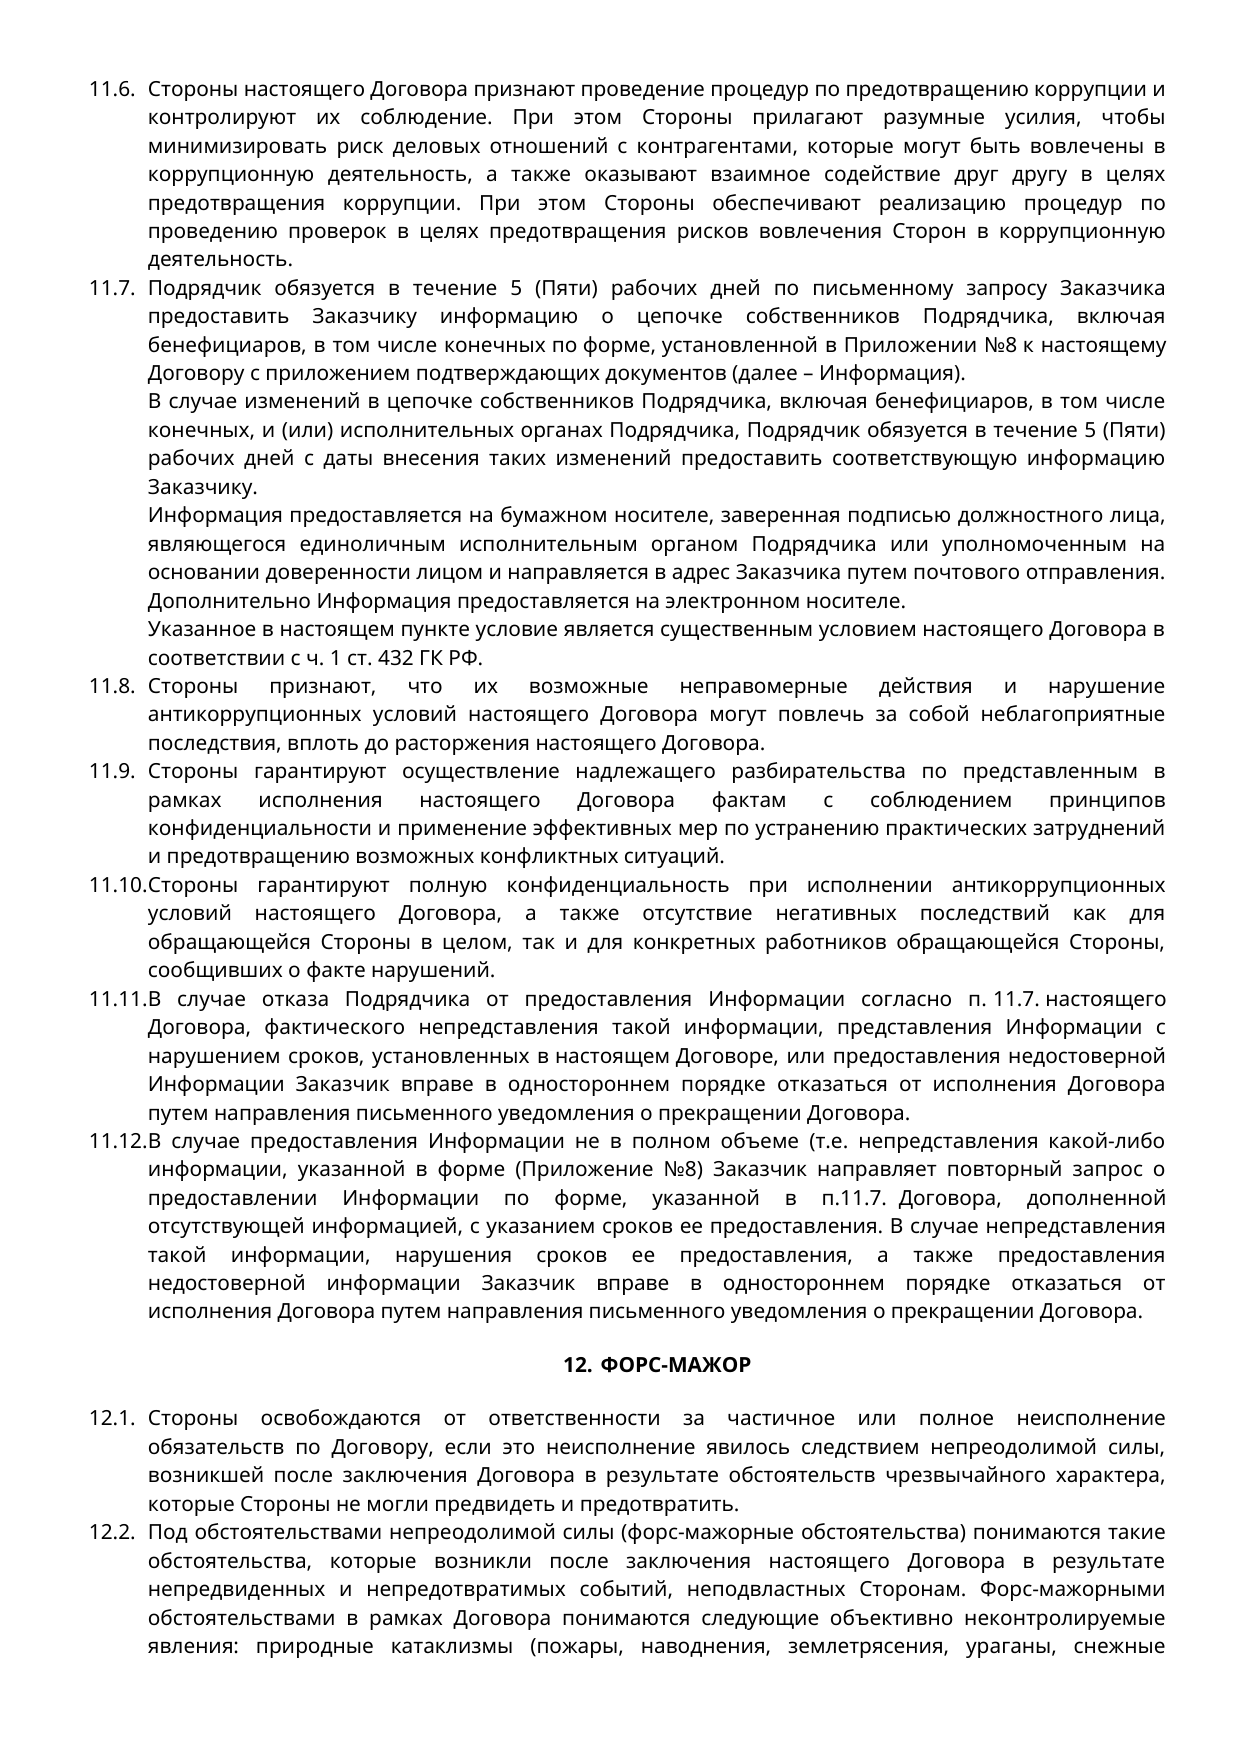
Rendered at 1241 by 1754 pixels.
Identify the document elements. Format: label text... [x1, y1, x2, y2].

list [89, 1517, 1167, 1659]
subtitle ФОРС-МАЖОР [148, 1350, 1167, 1378]
list Стороны гарантируют полную конфиденциальность при исполнении антикоррупционных условий настоящего Договора, а также отсутствие негативных последствий как для обращающейся Стороны в целом, так и для конкретных работников обращающейся Стороны, сообщивших о факте нарушений. [89, 870, 1167, 984]
list Подрядчик обязуется в течение 5 (Пяти) рабочих дней по письменному запросу Заказчика предоставить Заказчику информацию о цепочке собственников Подрядчика, включая бенефициаров, в том числе конечных по форме, установленной в Приложении №8 к настоящему Договору с приложением подтверждающих документов (далее – Информация). [89, 273, 1167, 387]
text В случае изменений в цепочке собственников Подрядчика, включая бенефициаров, в том числе конечных, и (или) исполнительных органах Подрядчика, Подрядчик обязуется в течение 5 (Пяти) рабочих дней с даты внесения таких изменений предоставить соответствующую информацию Заказчику. [148, 387, 1167, 500]
list В случае предоставления Информации не в полном объеме (т.е. непредставления какой-либо информации, указанной в форме (Приложение №8) Заказчик направляет повторный запрос о предоставлении Информации по форме, указанной в п.11.7. Договора, дополненной отсутствующей информацией, с указанием сроков ее предоставления. В случае непредставления такой информации, нарушения сроков ее предоставления, а также предоставления недостоверной информации Заказчик вправе в одностороннем порядке отказаться от исполнения Договора путем направления письменного уведомления о прекращении Договора. [89, 1126, 1167, 1325]
text Указанное в настоящем пункте условие является существенным условием настоящего Договора в соответствии с ч. 1 ст. 432 ГК РФ. [148, 614, 1167, 671]
list Стороны освобождаются от ответственности за частичное или полное неисполнение обязательств по Договору, если это неисполнение явилось следствием непреодолимой силы, возникшей после заключения Договора в результате обстоятельств чрезвычайного характера, которые Стороны не могли предвидеть и предотвратить. [89, 1403, 1167, 1517]
text Информация предоставляется на бумажном носителе, заверенная подписью должностного лица, являющегося единоличным исполнительным органом Подрядчика или уполномоченным на основании доверенности лицом и направляется в адрес Заказчика путем почтового отправления. Дополнительно Информация предоставляется на электронном носителе. [148, 500, 1167, 614]
list Стороны гарантируют осуществление надлежащего разбирательства по представленным в рамках исполнения настоящего Договора фактам с соблюдением принципов конфиденциальности и применение эффективных мер по устранению практических затруднений и предотвращению возможных конфликтных ситуаций. [89, 756, 1167, 870]
list Стороны настоящего Договора признают проведение процедур по предотвращению коррупции и контролируют их соблюдение. При этом Стороны прилагают разумные усилия, чтобы минимизировать риск деловых отношений с контрагентами, которые могут быть вовлечены в коррупционную деятельность, а также оказывают взаимное содействие друг другу в целях предотвращения коррупции. При этом Стороны обеспечивают реализацию процедур по проведению проверок в целях предотвращения рисков вовлечения Сторон в коррупционную деятельность. [89, 74, 1167, 273]
list Стороны признают, что их возможные неправомерные действия и нарушение антикоррупционных условий настоящего Договора могут повлечь за собой неблагоприятные последствия, вплоть до расторжения настоящего Договора. [89, 671, 1167, 756]
list В случае отказа Подрядчика от предоставления Информации согласно п. 11.7. настоящего Договора, фактического непредставления такой информации, представления Информации с нарушением сроков, установленных в настоящем Договоре, или предоставления недостоверной Информации Заказчик вправе в одностороннем порядке отказаться от исполнения Договора путем направления письменного уведомления о прекращении Договора. [89, 984, 1167, 1126]
